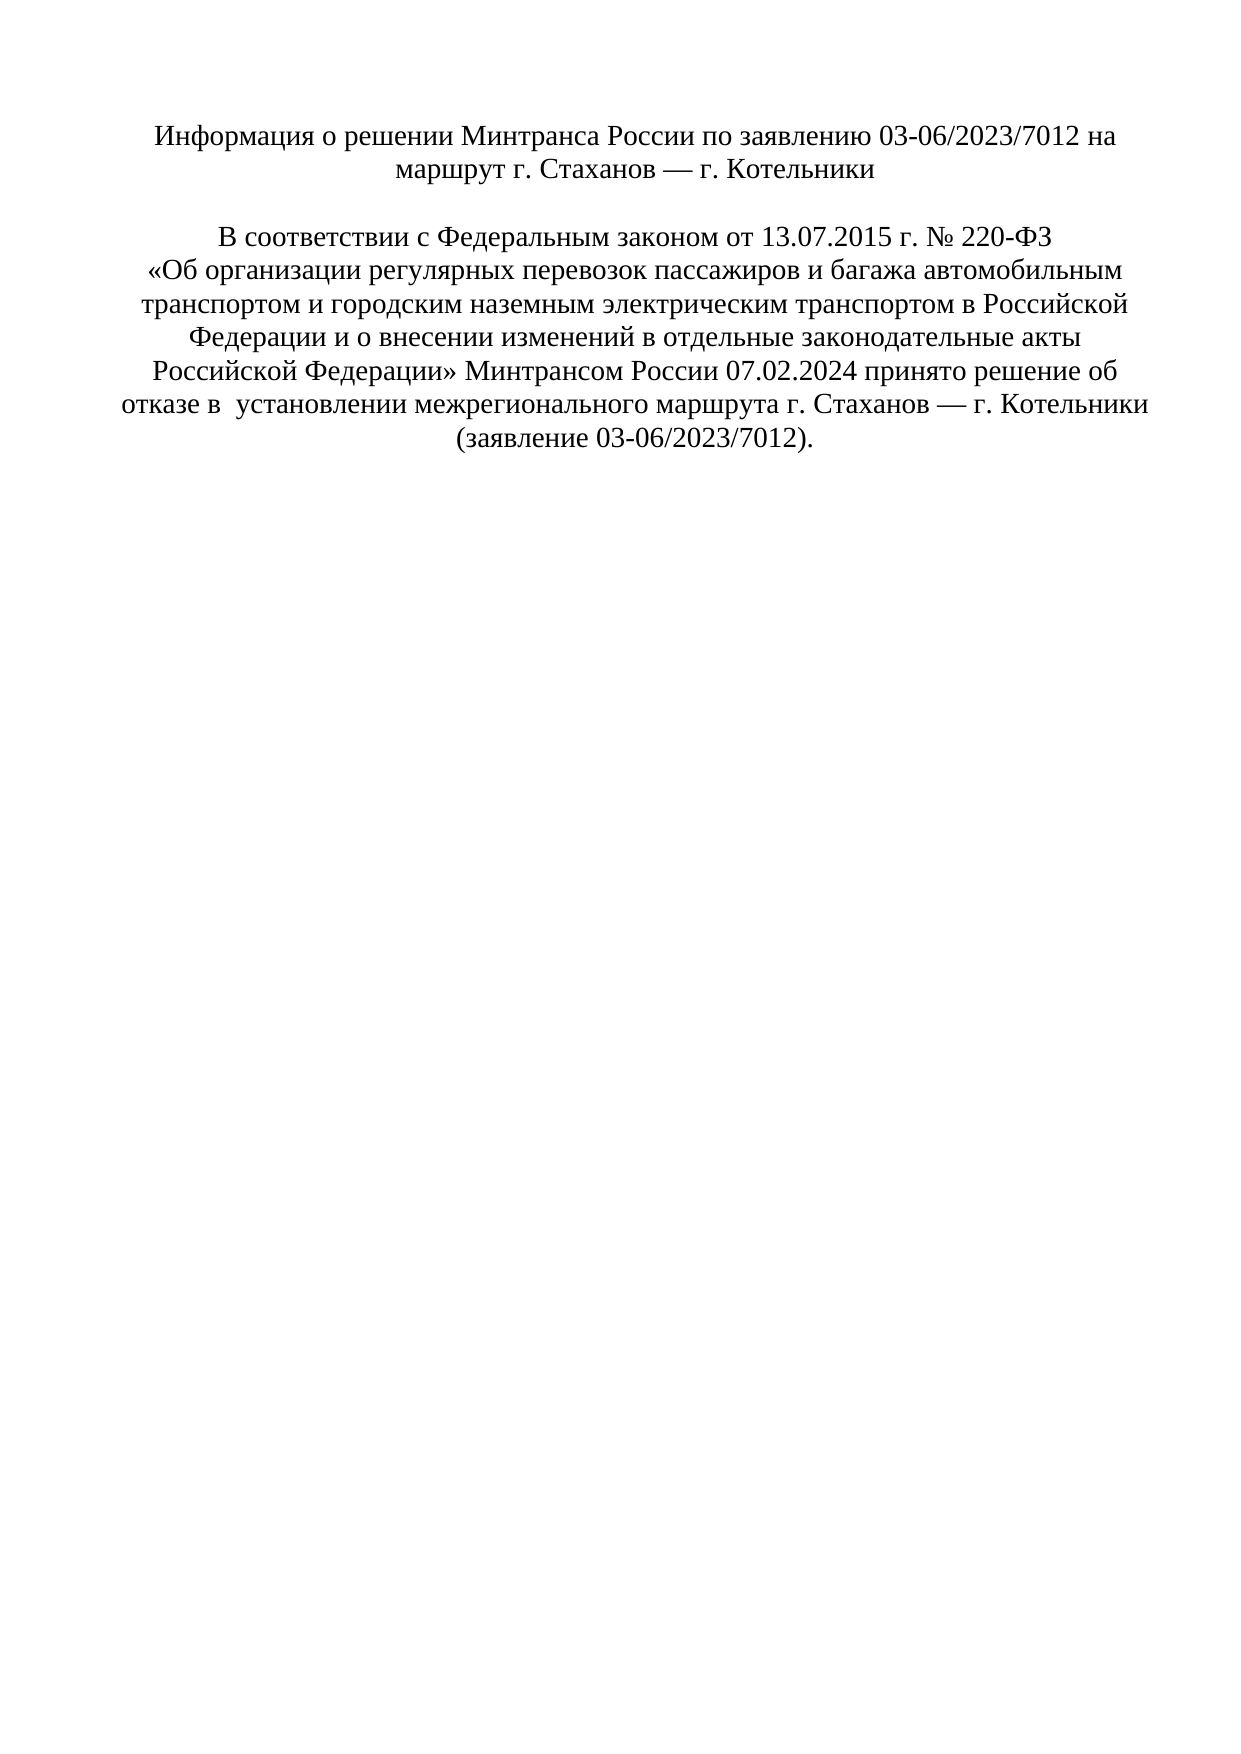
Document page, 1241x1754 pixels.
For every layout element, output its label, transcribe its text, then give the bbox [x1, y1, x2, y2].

text В соответствии с Федеральным законом от 13.07.2015 г. № 220-ФЗ «Об организации регулярных перевозок пассажиров и багажа автомобильным транспортом и городским наземным электрическим транспортом в Российской Федерации и о внесении изменений в отдельные законодательные акты Российской Федерации» Минтрансом России 07.02.2024 принято решение об отказе в установлении межрегионального маршрута г. Стаханов — г. Котельники (заявление 03-06/2023/7012). [118, 219, 1152, 453]
text Информация о решении Минтранса России по заявлению 03-06/2023/7012 на маршрут г. Стаханов — г. Котельники [118, 118, 1152, 185]
